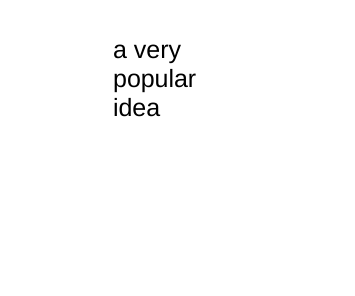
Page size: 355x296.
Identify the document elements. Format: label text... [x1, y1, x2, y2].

text a very popular idea [113, 35, 242, 122]
